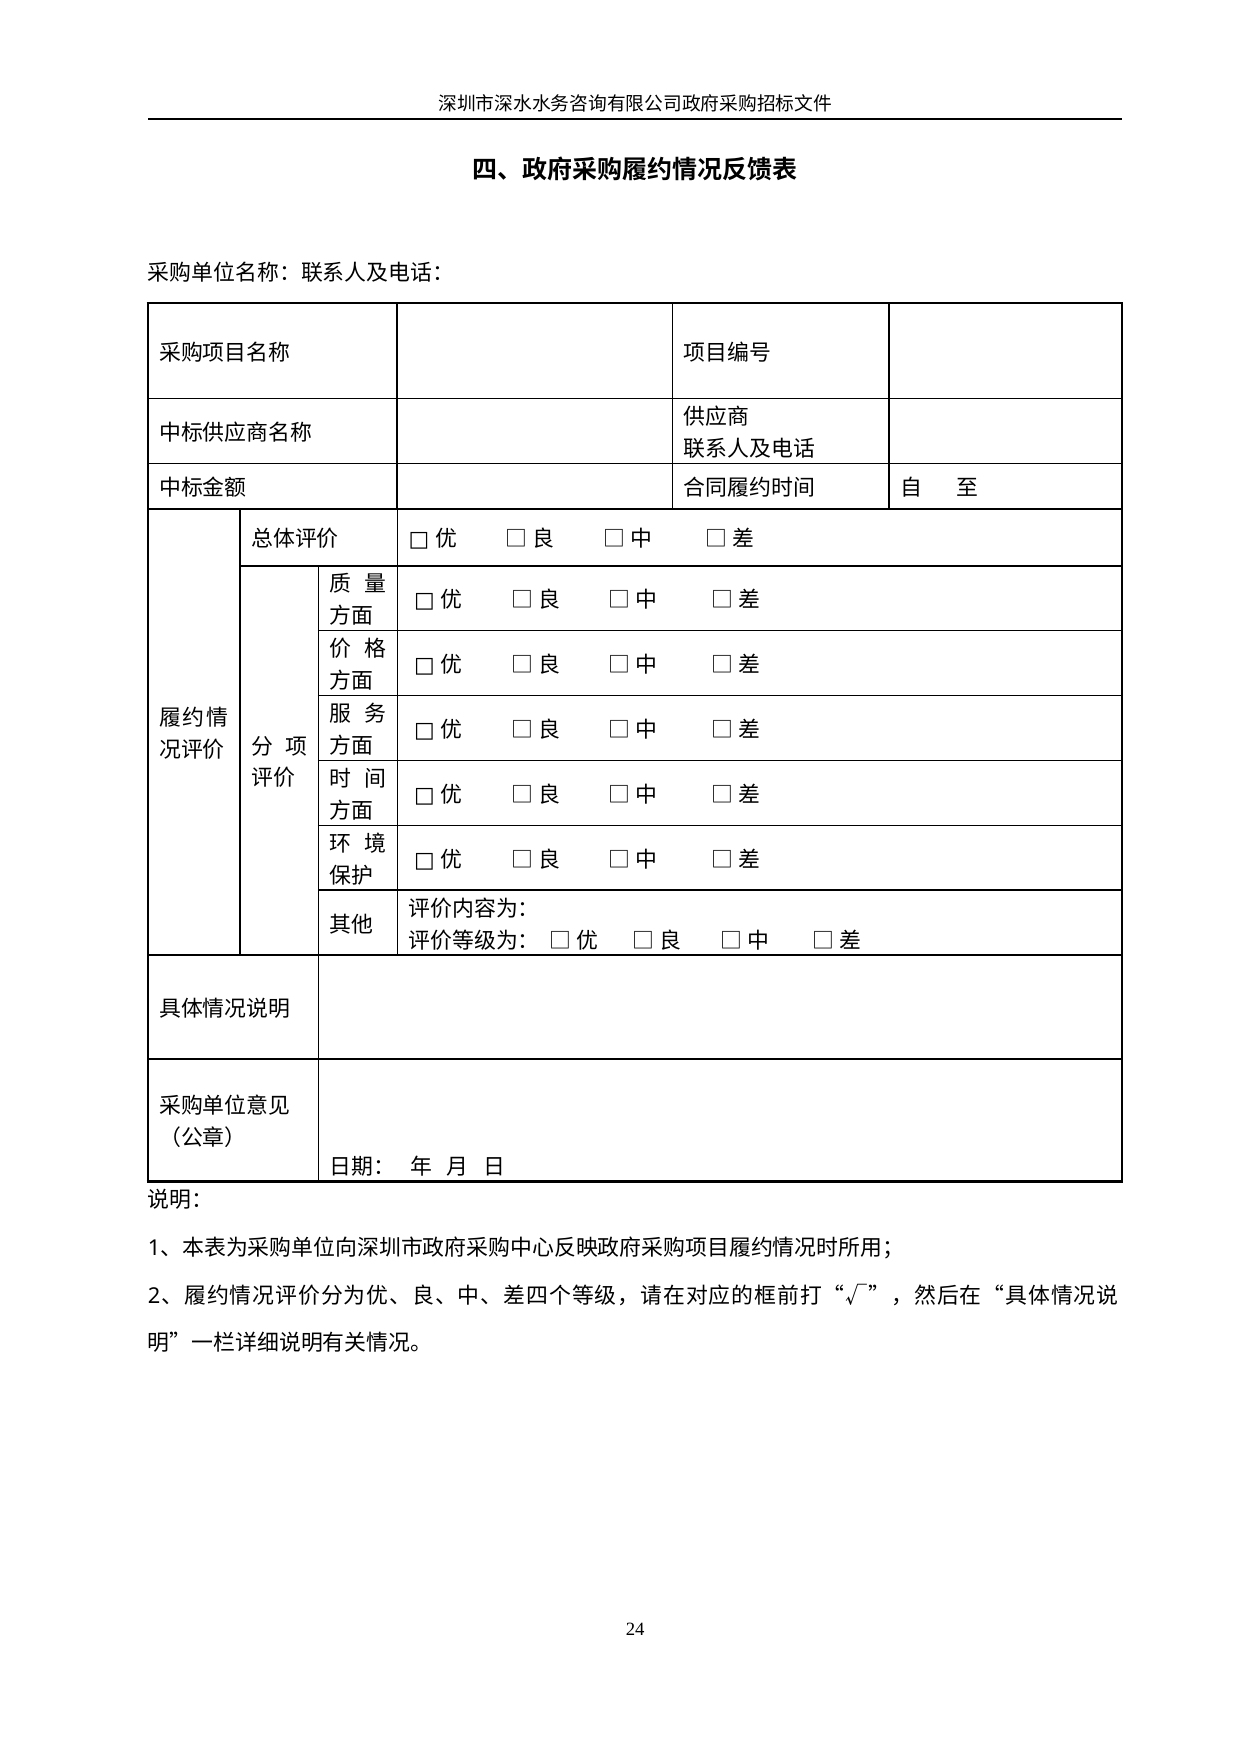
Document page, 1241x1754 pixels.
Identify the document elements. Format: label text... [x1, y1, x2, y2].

table_cell □ 优 □ 良 □ 中 □ 差 [398, 826, 1121, 889]
table_cell 合同履约时间 [673, 464, 888, 508]
table_cell [319, 956, 1121, 1058]
table_cell □ 优 □ 良 □ 中 □ 差 [398, 631, 1121, 695]
table_cell 中标金额 [149, 464, 396, 508]
table_header 采购项目名称 [149, 304, 396, 398]
table_header [890, 304, 1121, 398]
table_cell □ 优 □ 良 □ 中 □ 差 [398, 761, 1121, 824]
text 采购单位名称：联系人及电话： [148, 255, 1122, 286]
text 四、政府采购履约情况反馈表 [148, 149, 1122, 186]
table_cell 中标供应商名称 [149, 399, 396, 463]
text 2、履约情况评价分为优、良、中、差四个等级，请在对应的框前打“√”，然后在“具体情况说明”一栏详细说明有关情况。 [148, 1278, 1122, 1357]
table_header 项目编号 [673, 304, 888, 398]
table_cell 履约情况评价 [149, 510, 239, 954]
table_cell 总体评价 [241, 510, 397, 565]
table_cell 其他 [319, 891, 397, 954]
table_cell 具体情况说明 [149, 956, 318, 1058]
table_cell 采购单位意见 （公章） [149, 1060, 318, 1180]
table_cell [398, 399, 672, 463]
table_cell 自 至 [890, 464, 1121, 508]
table_cell □ 优 □ 良 □ 中 □ 差 [398, 567, 1121, 630]
table_header [398, 304, 672, 398]
text 说明： [148, 1183, 1122, 1214]
table_cell 分项评价 [241, 567, 318, 954]
table_cell [398, 464, 672, 508]
text 1、本表为采购单位向深圳市政府采购中心反映政府采购项目履约情况时所用； [148, 1230, 1122, 1262]
table_cell □ 优 □ 良 □ 中 □ 差 [398, 510, 1121, 565]
table_cell [890, 399, 1121, 463]
table_cell □ 优 □ 良 □ 中 □ 差 [398, 696, 1121, 759]
